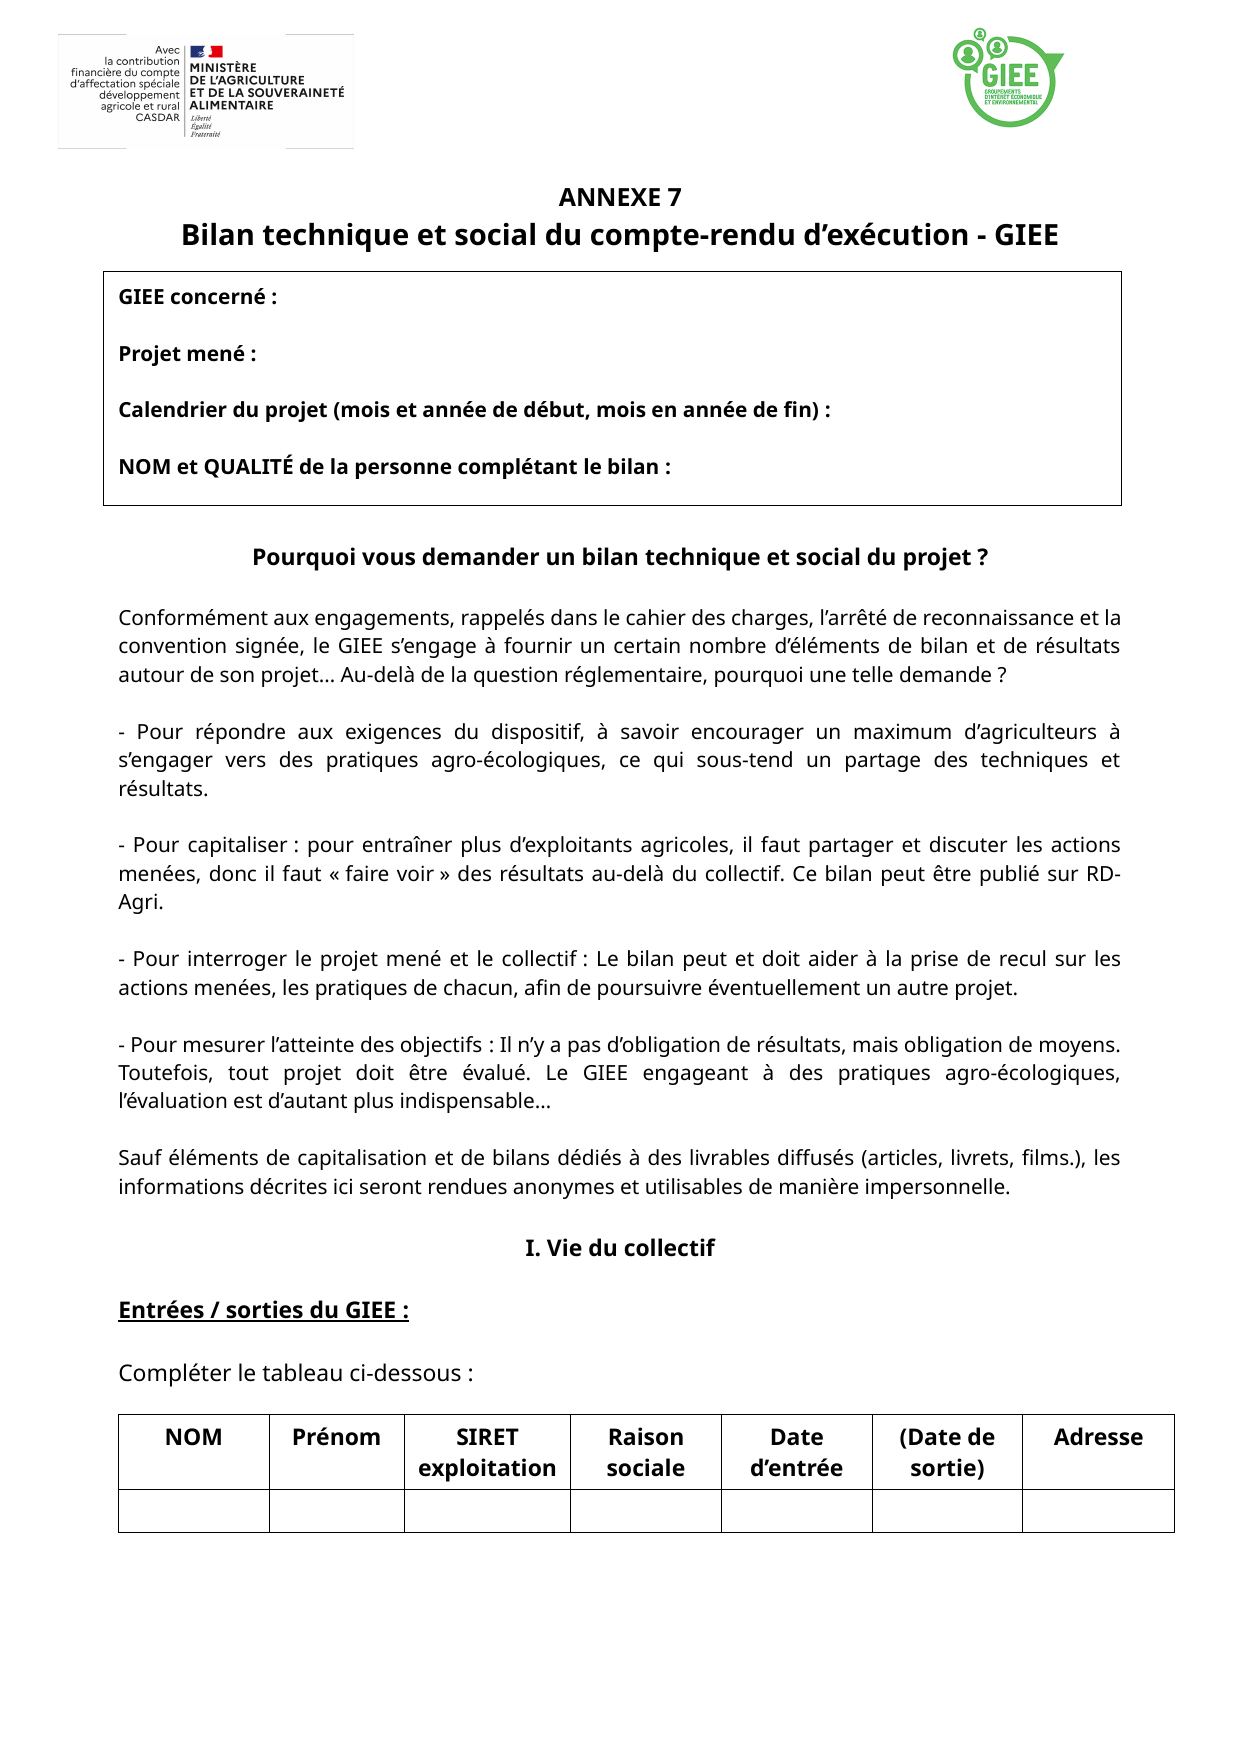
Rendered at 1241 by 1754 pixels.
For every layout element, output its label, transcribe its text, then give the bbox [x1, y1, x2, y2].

table_cell [722, 1490, 872, 1532]
text Compléter le tableau ci-dessous : [118, 1357, 1122, 1388]
table_header SIRET exploitation [405, 1415, 570, 1489]
table_header Prénom [270, 1415, 404, 1489]
text Calendrier du projet (mois et année de début, mois en année de fin) : [118, 396, 1121, 424]
text Entrées / sorties du GIEE : [118, 1294, 1122, 1325]
table_cell [873, 1490, 1022, 1532]
table_cell [270, 1490, 404, 1532]
text Pourquoi vous demander un bilan technique et social du projet ? [118, 541, 1122, 572]
table_cell [119, 1490, 269, 1532]
text GIEE concerné : [118, 282, 1121, 310]
text Projet mené : [118, 339, 1121, 367]
text - Pour mesurer l’atteinte des objectifs : Il n’y a pas d’obligation de résultats, mais obligation de moyens. Toutefois, tout projet doit être évalué. Le GIEE engageant à des pratiques agro-écologiques, l’évaluation est d’autant plus indispensable… [118, 1030, 1122, 1115]
text - Pour répondre aux exigences du dispositif, à savoir encourager un maximum d’agriculteurs à s’engager vers des pratiques agro-écologiques, ce qui sous-tend un partage des techniques et résultats. [118, 717, 1122, 802]
picture [948, 23, 1073, 132]
table_header Date d’entrée [722, 1415, 872, 1489]
table_header Adresse [1023, 1415, 1174, 1489]
text - Pour capitaliser : pour entraîner plus d’exploitants agricoles, il faut partager et discuter les actions menées, donc il faut « faire voir » des résultats au-delà du collectif. Ce bilan peut être publié sur RD-Agri. [118, 831, 1122, 916]
table_header NOM [119, 1415, 269, 1489]
picture [58, 34, 354, 149]
table_cell [405, 1490, 570, 1532]
text - Pour interroger le projet mené et le collectif : Le bilan peut et doit aider à la prise de recul sur les actions menées, les pratiques de chacun, afin de poursuivre éventuellement un autre projet. [118, 944, 1122, 1001]
table_header Raison sociale [571, 1415, 721, 1489]
text NOM et QUALITÉ de la personne complétant le bilan : [118, 452, 1121, 481]
text Bilan technique et social du compte-rendu d’exécution - GIEE [118, 214, 1122, 253]
text I. Vie du collectif [118, 1232, 1122, 1263]
text ANNEXE 7 [118, 180, 1122, 214]
text Sauf éléments de capitalisation et de bilans dédiés à des livrables diffusés (articles, livrets, films.), les informations décrites ici seront rendues anonymes et utilisables de manière impersonnelle. [118, 1143, 1122, 1200]
table_header (Date de sortie) [873, 1415, 1022, 1489]
table_cell [1023, 1490, 1174, 1532]
table_cell [571, 1490, 721, 1532]
text Conformément aux engagements, rappelés dans le cahier des charges, l’arrêté de reconnaissance et la convention signée, le GIEE s’engage à fournir un certain nombre d’éléments de bilan et de résultats autour de son projet… Au-delà de la question réglementaire, pourquoi une telle demande ? [118, 603, 1122, 688]
